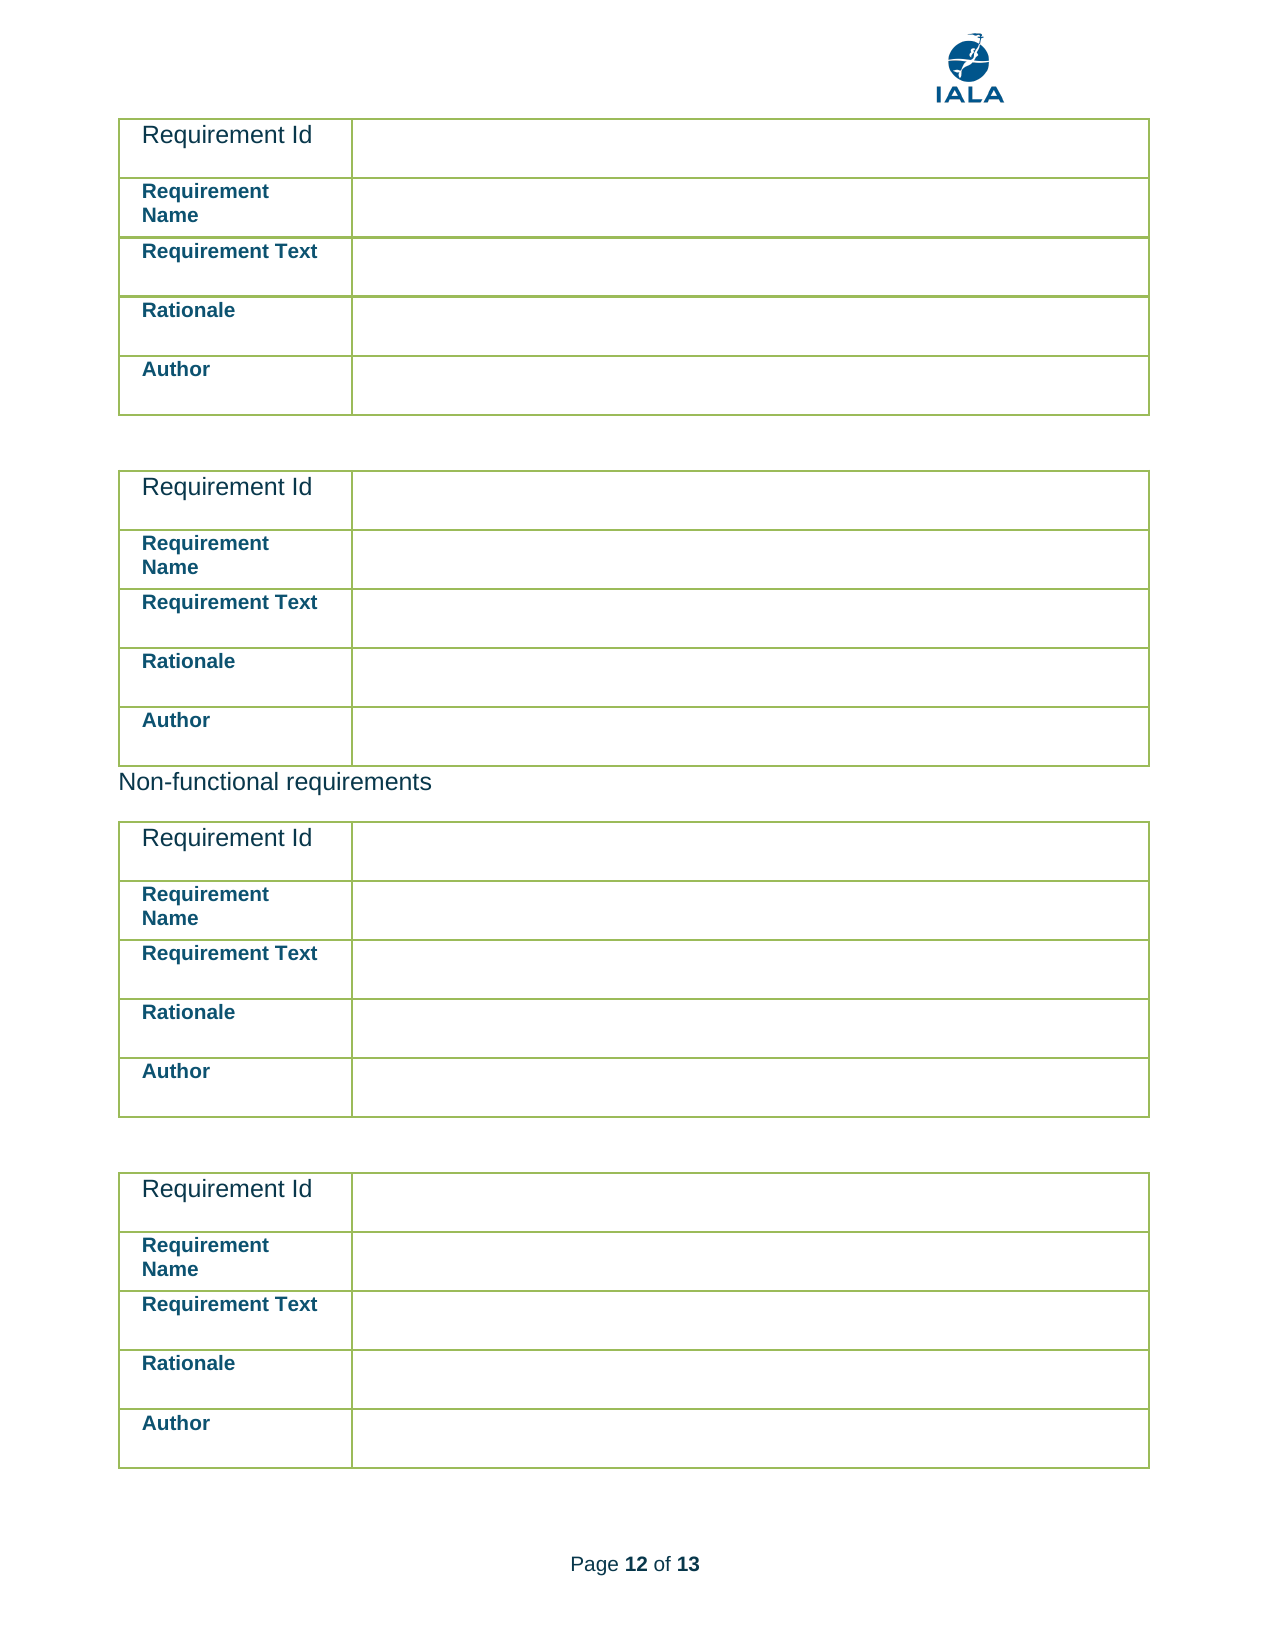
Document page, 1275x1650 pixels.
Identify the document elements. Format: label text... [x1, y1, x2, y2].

table_header Requirement Id [120, 1174, 351, 1231]
table_cell [353, 649, 1148, 706]
table_header [353, 1174, 1148, 1231]
table_header Requirement Id [120, 823, 351, 880]
table_cell Requirement Text [120, 590, 351, 647]
table_cell Rationale [120, 1351, 351, 1408]
table_cell Author [120, 1059, 351, 1116]
table_cell [353, 1000, 1148, 1057]
table_cell [353, 1292, 1148, 1349]
table_cell [353, 882, 1148, 939]
table_cell Rationale [120, 298, 351, 354]
table_cell [353, 941, 1148, 998]
table_cell Requirement Name [120, 179, 351, 236]
picture [921, 25, 1016, 118]
table_header [353, 472, 1148, 528]
table_header Requirement Id [120, 120, 351, 177]
table_cell [353, 1410, 1148, 1467]
table_cell Author [120, 708, 351, 765]
table_cell [353, 708, 1148, 765]
text Non-functional requirements [118, 767, 1152, 796]
table_cell Requirement Text [120, 941, 351, 998]
table_header [353, 120, 1148, 177]
table_header Requirement Id [120, 472, 351, 528]
table_cell Requirement Name [120, 531, 351, 588]
table_cell [353, 239, 1148, 295]
table_cell [353, 357, 1148, 413]
table_cell Author [120, 357, 351, 413]
table_cell Rationale [120, 1000, 351, 1057]
table_cell [353, 531, 1148, 588]
table_cell Author [120, 1410, 351, 1467]
table_cell Requirement Name [120, 1233, 351, 1290]
table_cell Requirement Name [120, 882, 351, 939]
table_cell [353, 179, 1148, 236]
table_cell [353, 590, 1148, 647]
table_cell Requirement Text [120, 1292, 351, 1349]
table_cell [353, 1351, 1148, 1408]
table_cell [353, 298, 1148, 354]
table_header [353, 823, 1148, 880]
table_cell Requirement Text [120, 239, 351, 295]
table_cell [353, 1233, 1148, 1290]
table_cell [353, 1059, 1148, 1116]
table_cell Rationale [120, 649, 351, 706]
